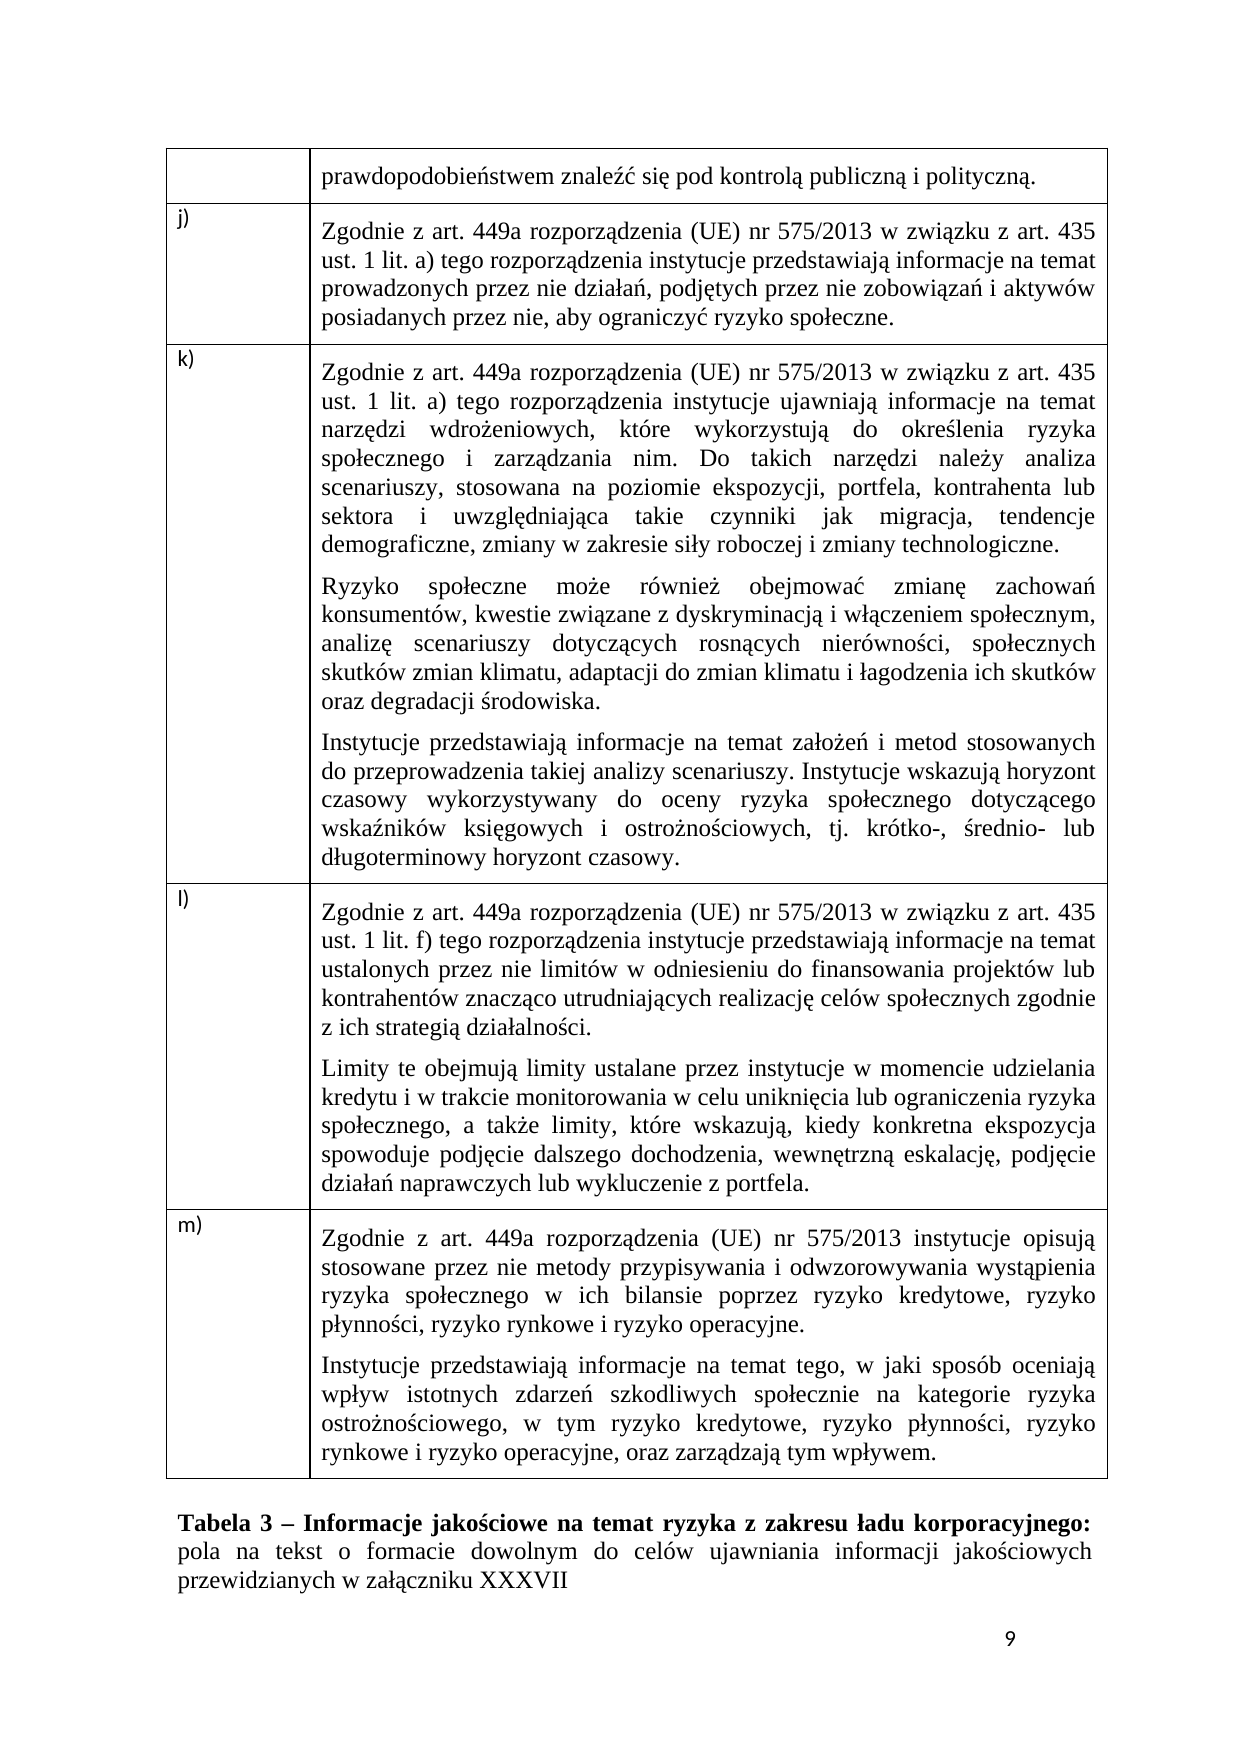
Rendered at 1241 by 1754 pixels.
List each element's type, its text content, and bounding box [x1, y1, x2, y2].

table_cell Zgodnie z art. 449a rozporządzenia (UE) nr 575/2013 w związku z art. 435 ust. 1 lit. f) tego rozporządzenia instytucje przedstawiają informacje na temat ustalonych przez nie limitów w odniesieniu do finansowania projektów lub kontrahentów znacząco utrudniających realizację celów społecznych zgodnie z ich strategią działalności. Limity te obejmują limity ustalane przez instytucje w momencie udzielania kredytu i w trakcie monitorowania w celu uniknięcia lub ograniczenia ryzyka społecznego, a także limity, które wskazują, kiedy konkretna ekspozycja spowoduje podjęcie dalszego dochodzenia, wewnętrzną eskalację, podjęcie działań naprawczych lub wykluczenie z portfela. [311, 884, 1107, 1209]
table_cell l) [167, 884, 309, 1209]
table_cell Zgodnie z art. 449a rozporządzenia (UE) nr 575/2013 w związku z art. 435 ust. 1 lit. a) tego rozporządzenia instytucje ujawniają informacje na temat narzędzi wdrożeniowych, które wykorzystują do określenia ryzyka społecznego i zarządzania nim. Do takich narzędzi należy analiza scenariuszy, stosowana na poziomie ekspozycji, portfela, kontrahenta lub sektora i uwzględniająca takie czynniki jak migracja, tendencje demograficzne, zmiany w zakresie siły roboczej i zmiany technologiczne. Ryzyko społeczne może również obejmować zmianę zachowań konsumentów, kwestie związane z dyskryminacją i włączeniem społecznym, analizę scenariuszy dotyczących rosnących nierówności, społecznych skutków zmian klimatu, adaptacji do zmian klimatu i łagodzenia ich skutków oraz degradacji środowiska. Instytucje przedstawiają informacje na temat założeń i metod stosowanych do przeprowadzenia takiej analizy scenariuszy. Instytucje wskazują horyzont czasowy wykorzystywany do oceny ryzyka społecznego dotyczącego wskaźników księgowych i ostrożnościowych, tj. krótko-, średnio- lub długoterminowy horyzont czasowy. [311, 345, 1107, 883]
table_cell Zgodnie z art. 449a rozporządzenia (UE) nr 575/2013 w związku z art. 435 ust. 1 lit. a) tego rozporządzenia instytucje przedstawiają informacje na temat prowadzonych przez nie działań, podjętych przez nie zobowiązań i aktywów posiadanych przez nie, aby ograniczyć ryzyko społeczne. [311, 204, 1107, 343]
table_cell Zgodnie z art. 449a rozporządzenia (UE) nr 575/2013 instytucje opisują stosowane przez nie metody przypisywania i odwzorowywania wystąpienia ryzyka społecznego w ich bilansie poprzez ryzyko kredytowe, ryzyko płynności, ryzyko rynkowe i ryzyko operacyjne. Instytucje przedstawiają informacje na temat tego, w jaki sposób oceniają wpływ istotnych zdarzeń szkodliwych społecznie na kategorie ryzyka ostrożnościowego, w tym ryzyko kredytowe, ryzyko płynności, ryzyko rynkowe i ryzyko operacyjne, oraz zarządzają tym wpływem. [311, 1210, 1107, 1478]
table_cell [311, 149, 1107, 202]
table_cell j) [167, 204, 309, 343]
text Tabela 3 – Informacje jakościowe na temat ryzyka z zakresu ładu korporacyjnego: pola na tekst o formacie dowolnym do celów ujawniania informacji jakościowych przewidzianych w załączniku XXXVII [177, 1508, 1092, 1594]
table_cell k) [167, 345, 309, 883]
table_cell i) [167, 149, 309, 202]
table_cell m) [167, 1210, 309, 1478]
